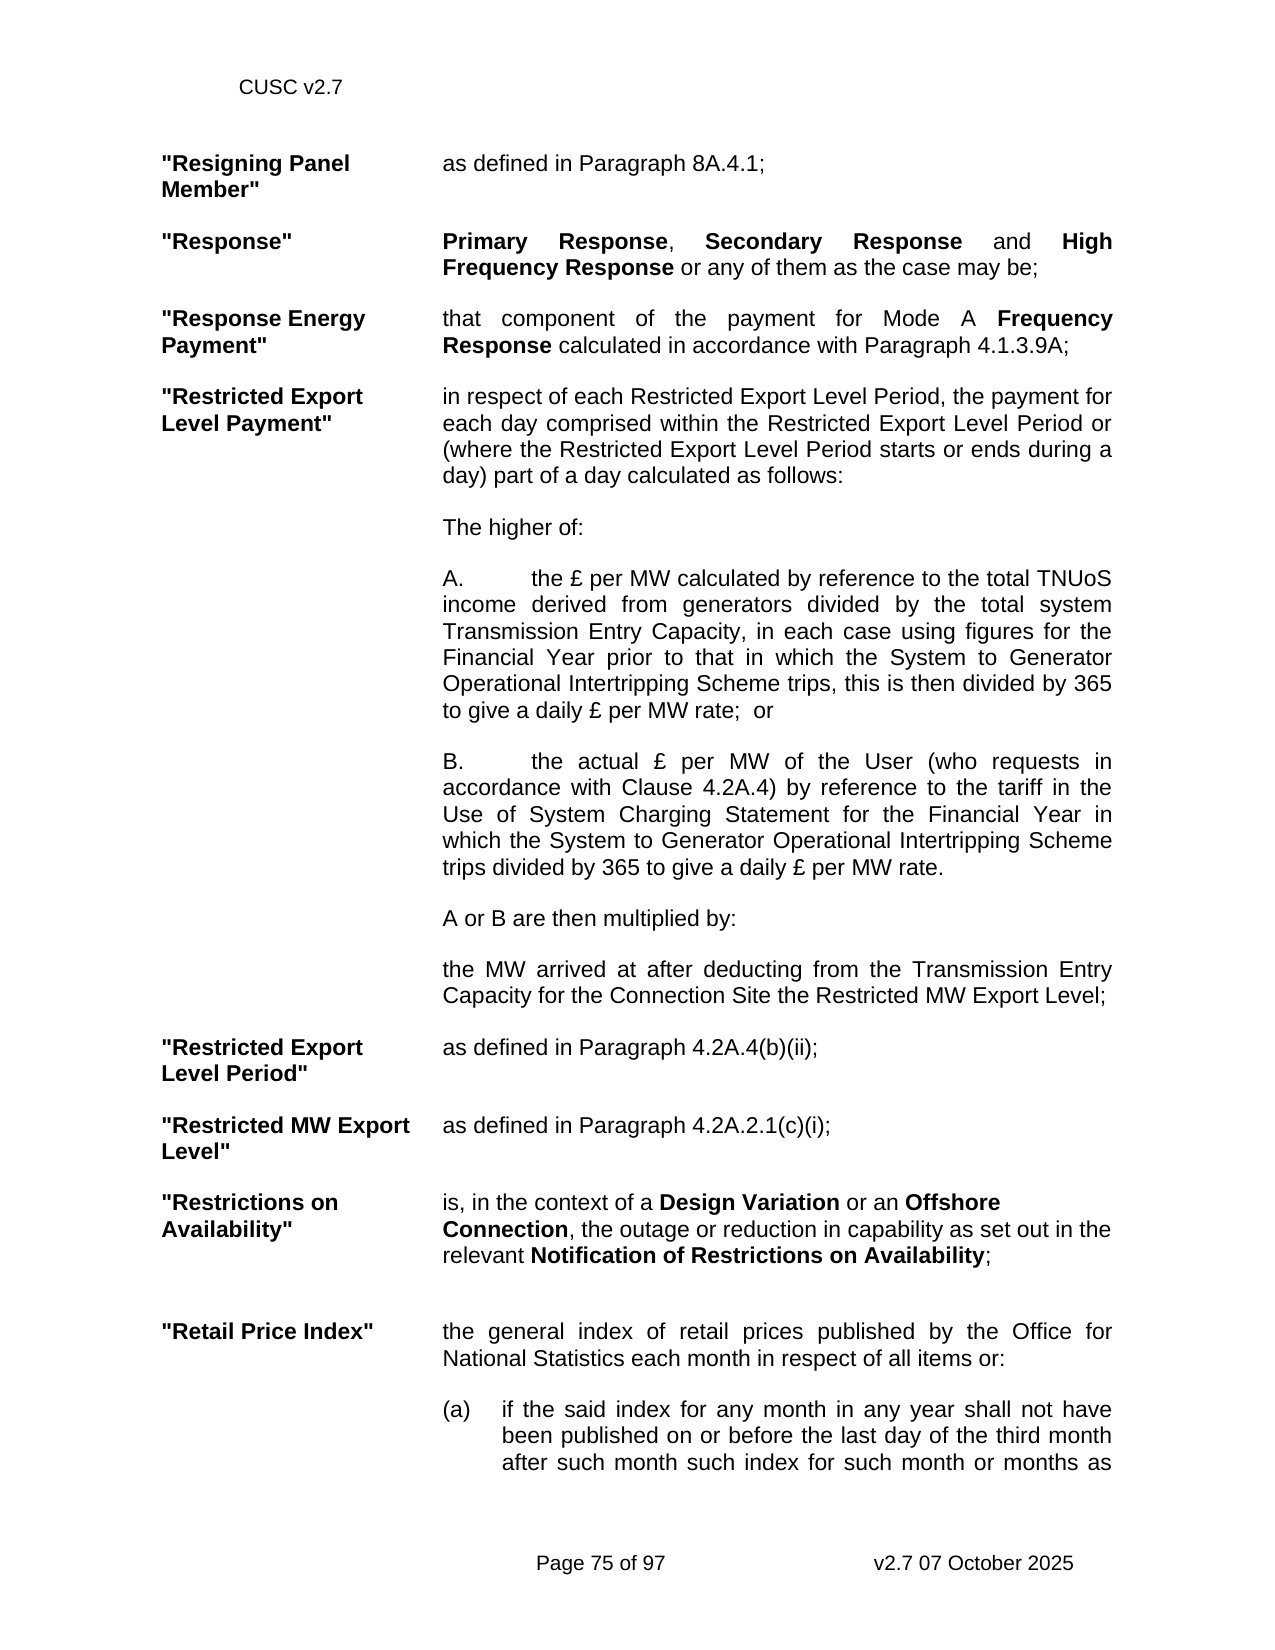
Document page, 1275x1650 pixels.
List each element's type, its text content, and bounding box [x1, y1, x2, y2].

table_cell as defined in Paragraph 4.2A.4(b)(ii); [431, 1034, 1124, 1112]
table_cell "Response Energy Payment" [150, 305, 431, 383]
table_cell "Restricted Export Level Payment" [150, 383, 431, 1034]
table_cell "Resigning Panel Member" [150, 150, 431, 228]
table_cell as defined in Paragraph 4.2A.2.1(c)(i); [431, 1112, 1124, 1189]
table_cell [431, 1318, 1124, 1481]
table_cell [150, 1318, 431, 1481]
table_cell as defined in Paragraph 8A.4.1; [431, 150, 1124, 228]
table_cell "Response" [150, 228, 431, 305]
table_cell "Restricted MW Export Level" [150, 1112, 431, 1189]
table_cell in respect of each Restricted Export Level Period, the payment for each day comprised within the Restricted Export Level Period or (where the Restricted Export Level Period starts or ends during a day) part of a day calculated as follows: The higher of: A. the £ per MW calculated by reference to the total TNUoS income derived from generators divided by the total system Transmission Entry Capacity, in each case using figures for the Financial Year prior to that in which the System to Generator Operational Intertripping Scheme trips, this is then divided by 365 to give a daily £ per MW rate; or B. the actual £ per MW of the User (who requests in accordance with Clause 4.2A.4) by reference to the tariff in the Use of System Charging Statement for the Financial Year in which the System to Generator Operational Intertripping Scheme trips divided by 365 to give a daily £ per MW rate. A or B are then multiplied by: the MW arrived at after deducting from the Transmission Entry Capacity for the Connection Site the Restricted MW Export Level; [431, 383, 1124, 1034]
table_cell that component of the payment for Mode A Frequency Response calculated in accordance with Paragraph 4.1.3.9A; [431, 305, 1124, 383]
table_cell is, in the context of a Design Variation or an Offshore Connection, the outage or reduction in capability as set out in the relevant Notification of Restrictions on Availability; [431, 1189, 1124, 1318]
table_cell "Restricted Export Level Period" [150, 1034, 431, 1112]
table_cell "Restrictions on Availability" [150, 1189, 431, 1318]
table_cell Primary Response, Secondary Response and High Frequency Response or any of them as the case may be; [431, 228, 1124, 305]
